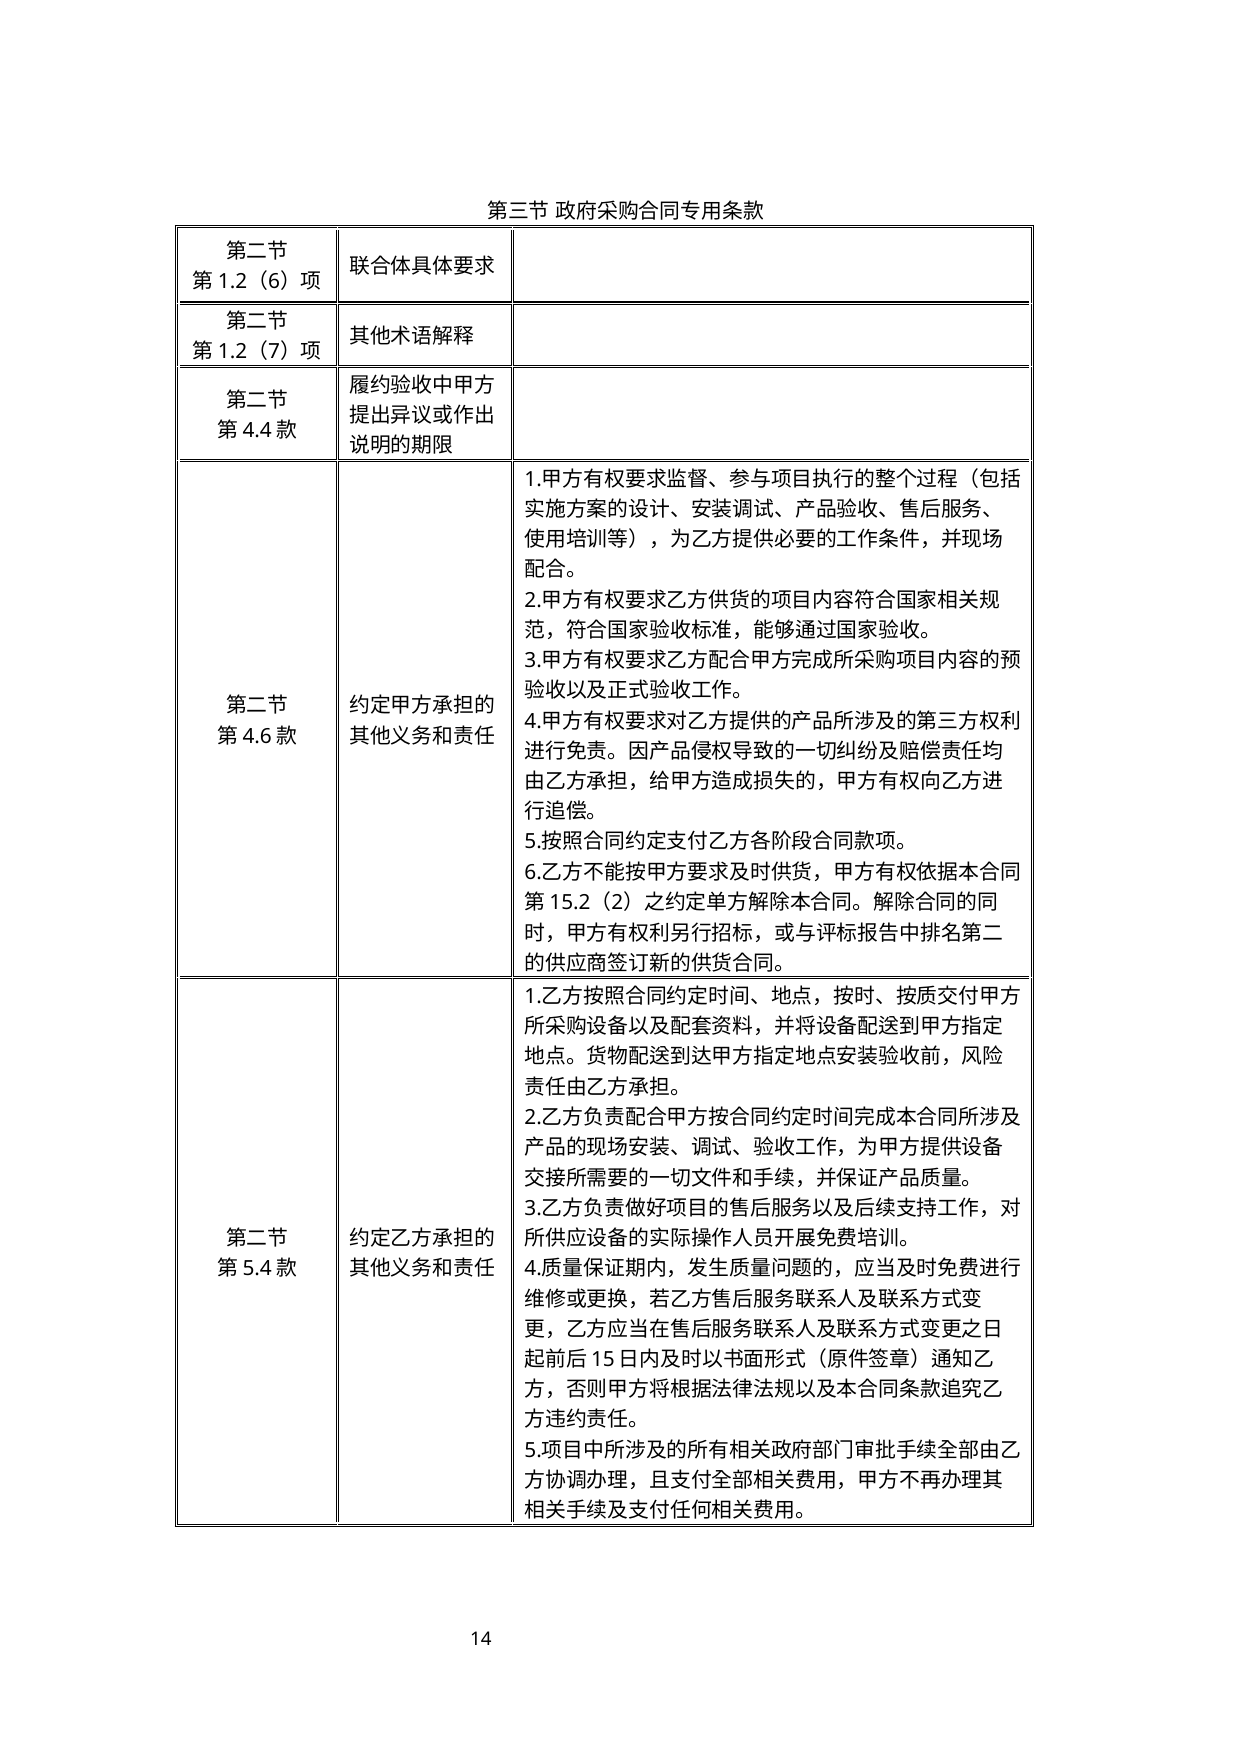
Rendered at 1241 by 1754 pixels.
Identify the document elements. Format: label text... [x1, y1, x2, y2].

table_cell 1.乙方按照合同约定时间、地点，按时、按质交付甲方所采购设备以及配套资料，并将设备配送到甲方指定地点。货物配送到达甲方指定地点安装验收前，风险责任由乙方承担。 2.乙方负责配合甲方按合同约定时间完成本合同所涉及产品的现场安装、调试、验收工作，为甲方提供设备交接所需要的一切文件和手续，并保证产品质量。 3.乙方负责做好项目的售后服务以及后续支持工作，对所供应设备的实际操作人员开展免费培训。 4.质量保证期内，发生质量问题的，应当及时免费进行维修或更换，若乙方售后服务联系人及联系方式变更，乙方应当在售后服务联系人及联系方式变更之日起前后15日内及时以书面形式（原件签章）通知乙方，否则甲方将根据法律法规以及本合同条款追究乙方违约责任。 5.项目中所涉及的所有相关政府部门审批手续全部由乙方协调办理，且支付全部相关费用，甲方不再办理其相关手续及支付任何相关费用。 [513, 976, 1033, 1524]
table_cell 约定甲方承担的其他义务和责任 [339, 462, 511, 976]
table_cell 1.甲方有权要求监督、参与项目执行的整个过程（包括实施方案的设计、安装调试、产品验收、售后服务、使用培训等），为乙方提供必要的工作条件，并现场配合。 2.甲方有权要求乙方供货的项目内容符合国家相关规范，符合国家验收标准，能够通过国家验收。 3.甲方有权要求乙方配合甲方完成所采购项目内容的预验收以及正式验收工作。 4.甲方有权要求对乙方提供的产品所涉及的第三方权利进行免责。因产品侵权导致的一切纠纷及赔偿责任均由乙方承担，给甲方造成损失的，甲方有权向乙方进行追偿。 5.按照合同约定支付乙方各阶段合同款项。 6.乙方不能按甲方要求及时供货，甲方有权依据本合同第15.2（2）之约定单方解除本合同。解除合同的同时，甲方有权利另行招标，或与评标报告中排名第二的供应商签订新的供货合同。 [514, 459, 1031, 976]
table_cell 第二节 第1.2（7）项 [178, 301, 336, 365]
subtitle 第三节 政府采购合同专用条款 [198, 194, 1053, 225]
table_header [513, 228, 1031, 301]
table_cell 第二节 第5.4款 [176, 976, 338, 1524]
table_cell [513, 365, 1033, 459]
table_header 联合体具体要求 [338, 226, 513, 301]
table_cell [514, 301, 1031, 365]
table_cell 第二节 第4.6款 [178, 459, 336, 976]
table_cell 第二节 第4.4款 [176, 365, 338, 459]
table_cell 约定乙方承担的其他义务和责任 [338, 976, 513, 1524]
table_header 第二节 第1.2（6）项 [178, 226, 338, 301]
table_cell 其他术语解释 [339, 305, 511, 365]
table_cell 履约验收中甲方提出异议或作出说明的期限 [339, 368, 511, 459]
